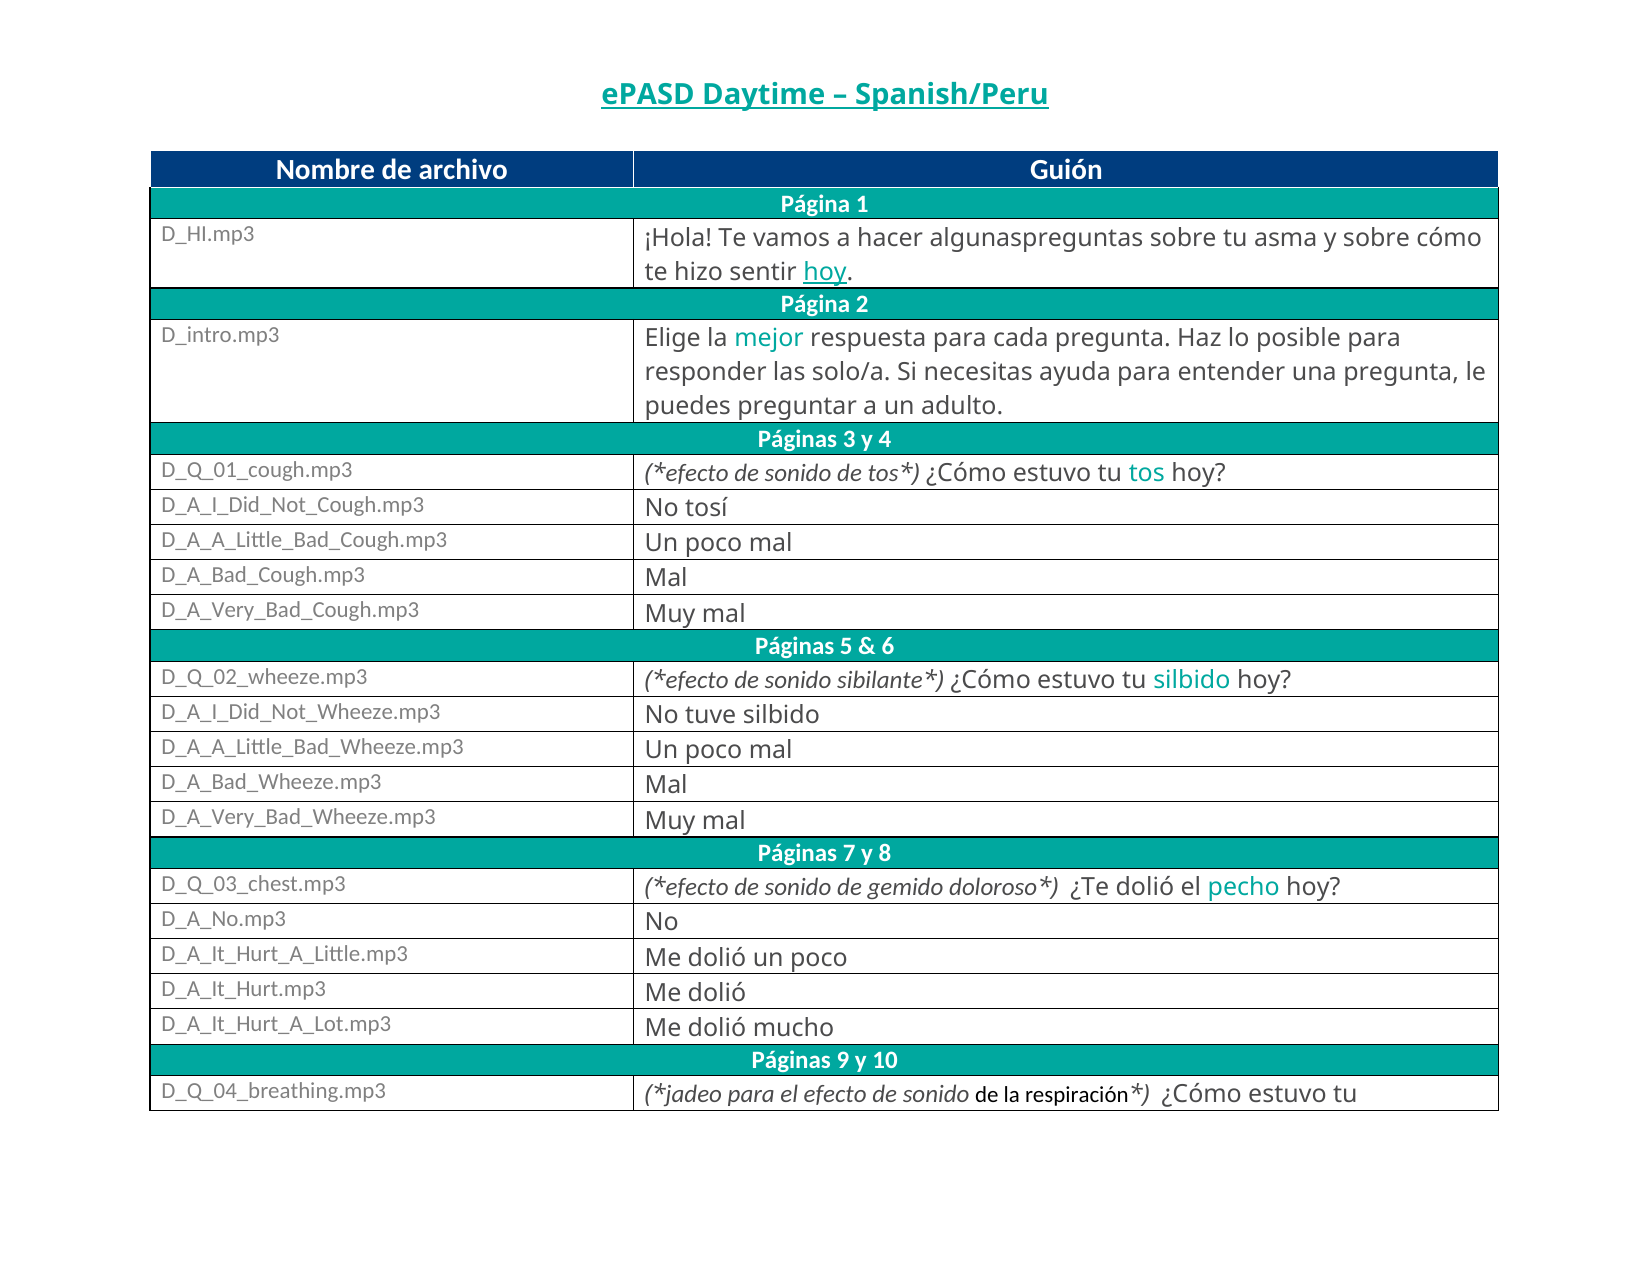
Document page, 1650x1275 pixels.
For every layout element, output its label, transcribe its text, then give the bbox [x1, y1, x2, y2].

table_cell D_HI.mp3 [151, 219, 633, 287]
table_cell ¡Hola! Te vamos a hacer algunaspreguntas sobre tu asma y sobre cómo te hizo sentir hoy. [634, 219, 1498, 287]
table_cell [634, 1076, 1498, 1110]
table_header Guión [634, 151, 1498, 187]
table_cell (*efecto de sonido de gemido doloroso*) ¿Te dolió el pecho hoy? [634, 869, 1498, 903]
table_cell Me dolió mucho [634, 1009, 1498, 1043]
table_cell D_A_Very_Bad_Wheeze.mp3 [151, 802, 633, 836]
table_cell Páginas 5 & 6 [151, 630, 1498, 661]
table_cell D_A_Bad_Wheeze.mp3 [151, 767, 633, 801]
table_cell D_A_It_Hurt_A_Little.mp3 [151, 939, 633, 973]
table_cell Mal [634, 560, 1498, 594]
table_cell D_A_Very_Bad_Cough.mp3 [151, 595, 633, 629]
table_cell D_A_I_Did_Not_Cough.mp3 [151, 490, 633, 524]
table_cell D_Q_01_cough.mp3 [151, 455, 633, 489]
table_cell Página 2 [151, 289, 1498, 319]
table_cell Un poco mal [634, 732, 1498, 766]
table_cell D_A_I_Did_Not_Wheeze.mp3 [151, 697, 633, 731]
table_cell Muy mal [634, 802, 1498, 836]
table_cell No tosí [634, 490, 1498, 524]
table_cell D_Q_03_chest.mp3 [151, 869, 633, 903]
table_cell (*efecto de sonido de tos*) ¿Cómo estuvo tu tos hoy? [634, 455, 1498, 489]
table_cell (*efecto de sonido sibilante*) ¿Cómo estuvo tu silbido hoy? [634, 662, 1498, 696]
table_cell D_A_It_Hurt.mp3 [151, 974, 633, 1008]
table_cell D_A_A_Little_Bad_Cough.mp3 [151, 525, 633, 559]
table_cell Elige la mejor respuesta para cada pregunta. Haz lo posible para responder las solo/a. Si necesitas ayuda para entender una pregunta, le puedes preguntar a un adulto. [634, 320, 1498, 422]
table_cell Página 1 [151, 188, 1498, 218]
table_cell D_intro.mp3 [151, 320, 633, 422]
table_cell D_A_No.mp3 [151, 904, 633, 938]
table_cell D_A_Bad_Cough.mp3 [151, 560, 633, 594]
table_cell Páginas 9 y 10 [151, 1045, 1498, 1075]
table_cell Páginas 7 y 8 [151, 838, 1498, 868]
table_cell No tuve silbido [634, 697, 1498, 731]
table_cell Páginas 3 y 4 [151, 423, 1498, 454]
table_header Nombre de archivo [151, 151, 633, 187]
table_cell Un poco mal [634, 525, 1498, 559]
table_cell Muy mal [634, 595, 1498, 629]
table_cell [151, 1076, 633, 1110]
table_cell D_Q_02_wheeze.mp3 [151, 662, 633, 696]
table_cell D_A_A_Little_Bad_Wheeze.mp3 [151, 732, 633, 766]
table_cell Me dolió [634, 974, 1498, 1008]
table_cell No [634, 904, 1498, 938]
table_cell Me dolió un poco [634, 939, 1498, 973]
table_cell D_A_It_Hurt_A_Lot.mp3 [151, 1009, 633, 1043]
table_cell Mal [634, 767, 1498, 801]
